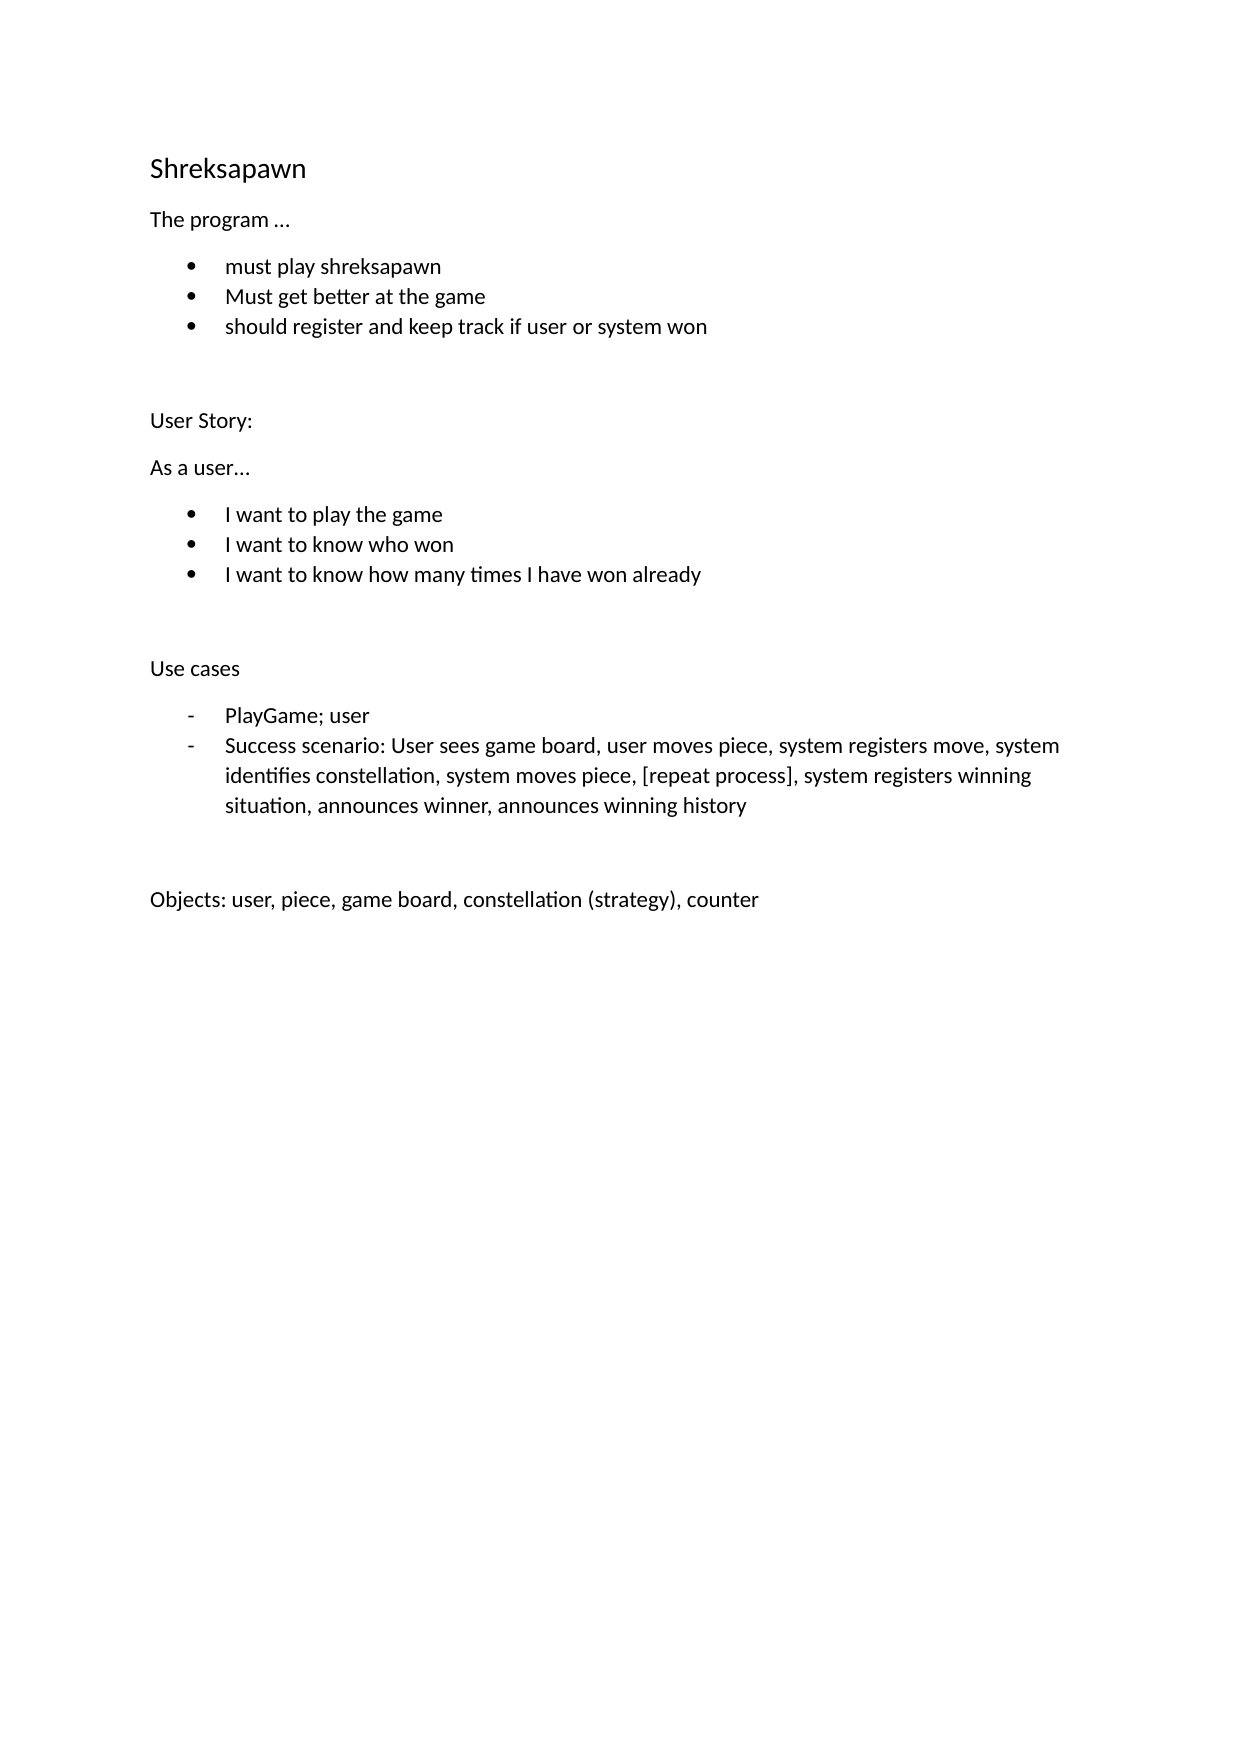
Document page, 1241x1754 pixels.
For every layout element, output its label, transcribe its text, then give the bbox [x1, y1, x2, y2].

text Use cases [150, 654, 1090, 682]
text Shreksapawn [150, 150, 1090, 186]
text Objects: user, piece, game board, constellation (strategy), counter [150, 885, 1090, 913]
text The program … [150, 205, 1090, 233]
list Must get better at the game [187, 282, 1090, 310]
list I want to know how many times I have won already [187, 560, 1090, 588]
list Success scenario: User sees game board, user moves piece, system registers move, system identifies constellation, system moves piece, [repeat process], system registers winning situation, announces winner, announces winning history [187, 731, 1090, 819]
text User Story: [150, 406, 1090, 434]
text As a user… [150, 453, 1090, 481]
list PlayGame; user [187, 701, 1090, 729]
list should register and keep track if user or system won [187, 312, 1090, 340]
list must play shreksapawn [187, 252, 1090, 280]
list I want to play the game [187, 500, 1090, 528]
list I want to know who won [187, 530, 1090, 558]
